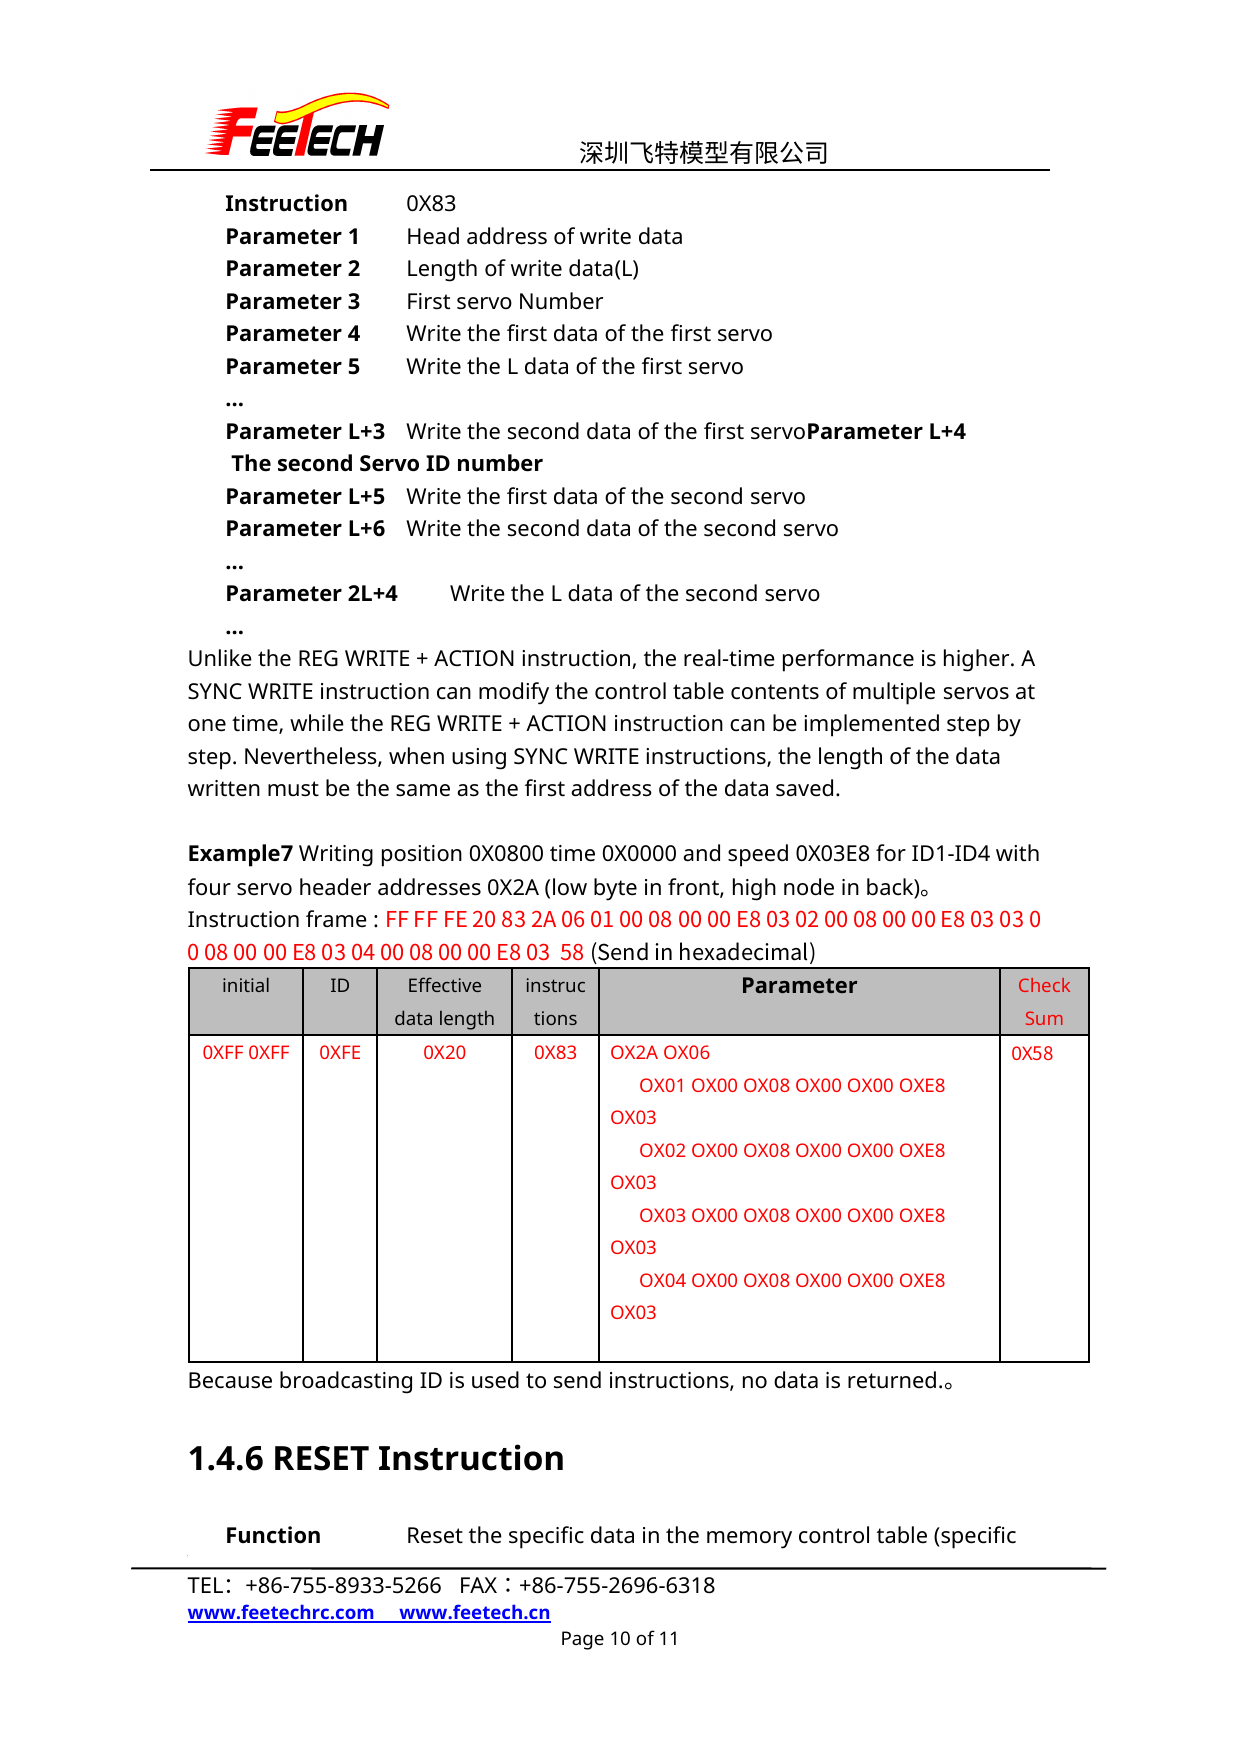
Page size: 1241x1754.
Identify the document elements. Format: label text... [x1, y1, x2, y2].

table_cell 0X58 [1001, 1036, 1088, 1361]
table_cell OX2A OX06 OX01 OX00 OX08 OX00 OX00 OXE8 OX03 OX02 OX00 OX08 OX00 OX00 OXE8 OX03 OX03 OX00 OX08 OX00 OX00 OXE8 OX03 OX04 OX00 OX08 OX00 OX00 OXE8 OX03 [600, 1036, 999, 1361]
table_header Effective data length [378, 969, 511, 1034]
table_cell 0XFE [304, 1036, 376, 1361]
text Parameter L+3 Write the second data of the first servoParameter L+4 The second Servo ID number [187, 414, 1053, 479]
text Example7 Writing position 0X0800 time 0X0000 and speed 0X03E8 for ID1-ID4 with four servo header addresses 0X2A (low byte in front, high node in back)。 [187, 837, 1053, 902]
text Because broadcasting ID is used to send instructions, no data is returned.。 [187, 1363, 1053, 1396]
text Parameter 3 First servo Number [187, 284, 1053, 317]
table_header Check Sum [1001, 969, 1088, 1034]
table_header initial [190, 969, 302, 1034]
text Function Reset the specific data in the memory control table (specific Servo type is used) [187, 1519, 1053, 1551]
table_header instructions [513, 969, 598, 1034]
picture [202, 88, 392, 162]
text Parameter 5 Write the L data of the first servo [187, 349, 1053, 382]
text ... [187, 382, 1053, 414]
table_header Parameter [600, 969, 999, 1034]
text Parameter 1 Head address of write data [187, 219, 1053, 252]
text Parameter L+6 Write the second data of the second servo [187, 512, 1053, 544]
text Parameter 2L+4 Write the L data of the second servo [187, 577, 1053, 609]
table_cell 0XFF 0XFF [190, 1036, 302, 1361]
table_header ID [304, 969, 376, 1034]
text 1.4.6 RESET Instruction [187, 1425, 1053, 1490]
text … [187, 544, 1053, 577]
text Parameter 4 Write the first data of the first servo [187, 317, 1053, 349]
text Parameter 2 Length of write data(L) [187, 252, 1053, 284]
table_cell 0X83 [513, 1036, 598, 1361]
text Parameter L+5 Write the first data of the second servo [187, 479, 1053, 512]
text Unlike the REG WRITE + ACTION instruction, the real-time performance is higher. A SYNC WRITE instruction can modify the control table contents of multiple servos at one time, while the REG WRITE + ACTION instruction can be implemented step by step. Nevertheless, when using SYNC WRITE instructions, the length of the data written must be the same as the first address of the data saved. [187, 642, 1053, 804]
table_cell 0X20 [378, 1036, 511, 1361]
text Instruction frame : FF FF FE 20 83 2A 06 01 00 08 00 00 E8 03 02 00 08 00 00 E8 03 03 00 08 00 00 E8 03 04 00 08 00 00 E8 03 58 (Send in hexadecimal) [187, 902, 1053, 967]
text … [187, 609, 1053, 642]
text Instruction 0X83 [187, 187, 1053, 219]
